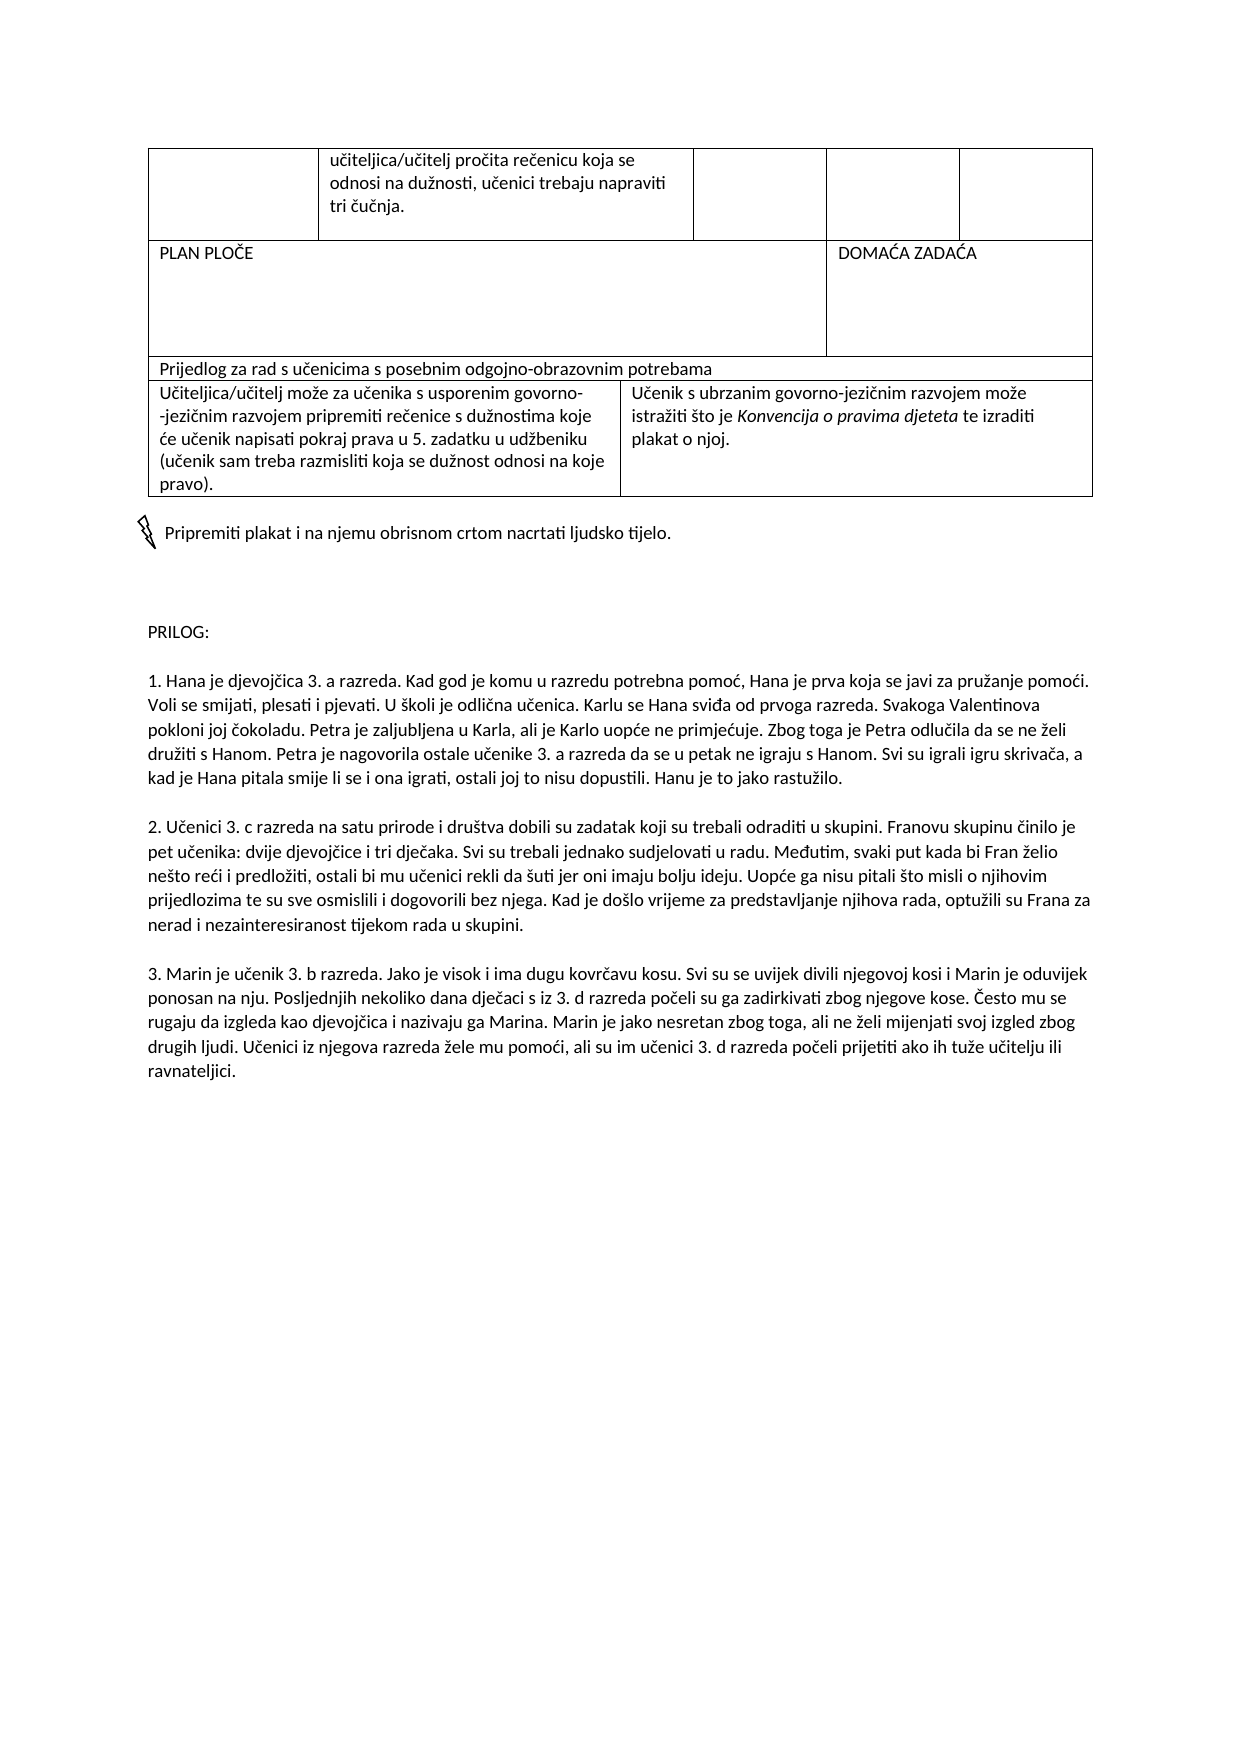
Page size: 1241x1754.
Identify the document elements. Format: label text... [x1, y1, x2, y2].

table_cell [960, 149, 1092, 240]
text 3. Marin je učenik 3. b razreda. Jako je visok i ima dugu kovrčavu kosu. Svi su se uvijek divili njegovoj kosi i Marin je oduvijek ponosan na nju. Posljednjih nekoliko dana dječaci s iz 3. d razreda počeli su ga zadirkivati zbog njegove kose. Često mu se rugaju da izgleda kao djevojčica i nazivaju ga Marina. Marin je jako nesretan zbog toga, ali ne želi mijenjati svoj izgled zbog drugih ljudi. Učenici iz njegova razreda žele mu pomoći, ali su im učenici 3. d razreda počeli prijetiti ako ih tuže učitelju ili ravnateljici. [148, 962, 1093, 1082]
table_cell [319, 149, 693, 240]
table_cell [694, 149, 826, 240]
table_cell DOMAĆA ZADAĆA [827, 241, 1092, 356]
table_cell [827, 149, 959, 240]
table_cell Učiteljica/učitelj može za učenika s usporenim govorno- -jezičnim razvojem pripremiti rečenice s dužnostima koje će učenik napisati pokraj prava u 5. zadatku u udžbeniku (učenik sam treba razmisliti koja se dužnost odnosi na koje pravo). [149, 381, 620, 496]
text Pripremiti plakat i na njemu obrisnom crtom nacrtati ljudsko tijelo. [149, 522, 1093, 544]
text 2. Učenici 3. c razreda na satu prirode i društva dobili su zadatak koji su trebali odraditi u skupini. Franovu skupinu činilo je pet učenika: dvije djevojčice i tri dječaka. Svi su trebali jednako sudjelovati u radu. Međutim, svaki put kada bi Fran želio nešto reći i predložiti, ostali bi mu učenici rekli da šuti jer oni imaju bolju ideju. Uopće ga nisu pitali što misli o njihovim prijedlozima te su sve osmislili i dogovorili bez njega. Kad je došlo vrijeme za predstavljanje njihova rada, optužili su Frana za nerad i nezainteresiranost tijekom rada u skupini. [148, 816, 1093, 936]
text 1. Hana je djevojčica 3. a razreda. Kad god je komu u razredu potrebna pomoć, Hana je prva koja se javi za pružanje pomoći. Voli se smijati, plesati i pjevati. U školi je odlična učenica. Karlu se Hana sviđa od prvoga razreda. Svakoga Valentinova pokloni joj čokoladu. Petra je zaljubljena u Karla, ali je Karlo uopće ne primjećuje. Zbog toga je Petra odlučila da se ne želi družiti s Hanom. Petra je nagovorila ostale učenike 3. a razreda da se u petak ne igraju s Hanom. Svi su igrali igru skrivača, a kad je Hana pitala smije li se i ona igrati, ostali joj to nisu dopustili. Hanu je to jako rastužilo. [148, 669, 1093, 789]
table_cell Učenik s ubrzanim govorno-jezičnim razvojem može istražiti što je Konvencija o pravima djeteta te izraditi plakat o njoj. [621, 381, 1092, 496]
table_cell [149, 149, 318, 240]
table_cell PLAN PLOČE [149, 241, 826, 356]
table_cell Prijedlog za rad s učenicima s posebnim odgojno-obrazovnim potrebama [149, 357, 1092, 380]
text PRILOG: [148, 620, 1093, 643]
